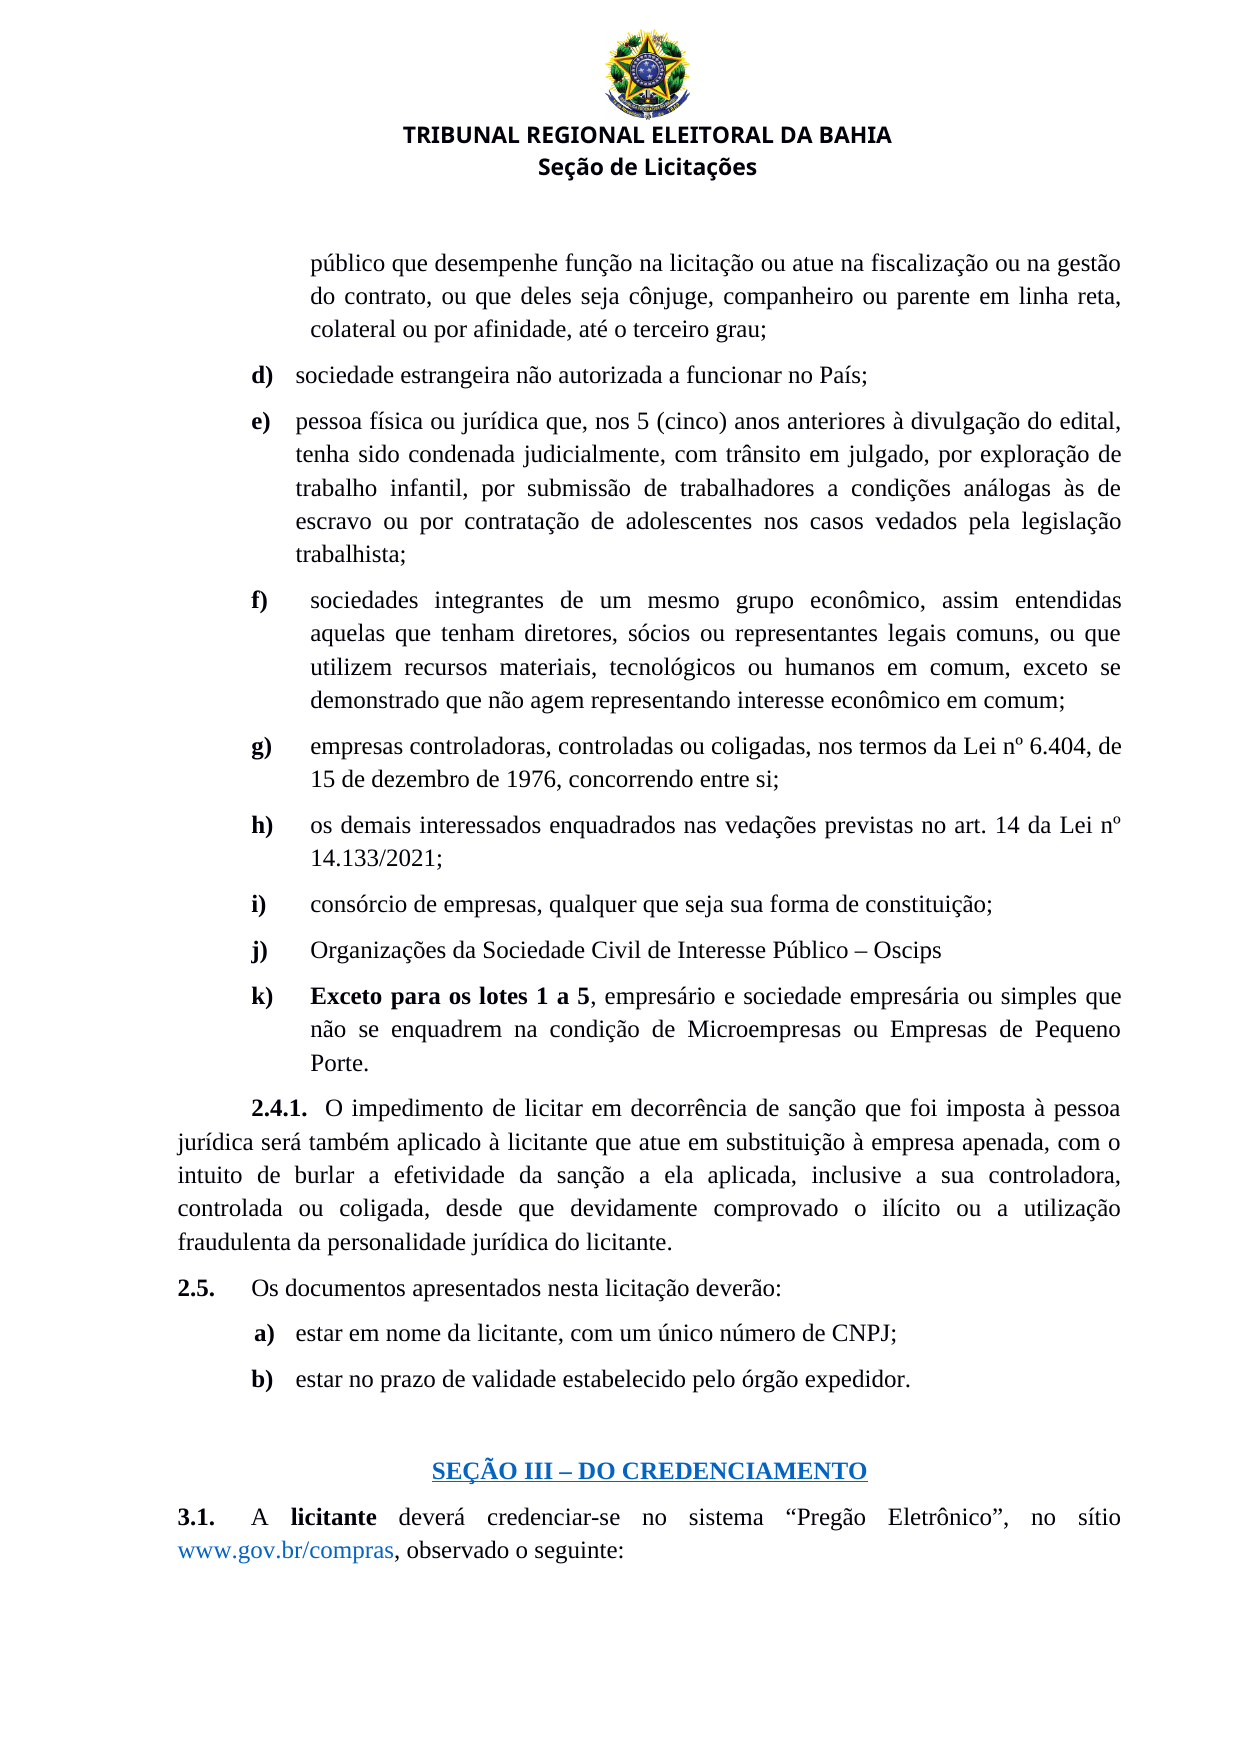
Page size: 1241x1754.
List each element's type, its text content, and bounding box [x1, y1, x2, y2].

list empresas controladoras, controladas ou coligadas, nos termos da Lei nº 6.404, de 15 de dezembro de 1976, concorrendo entre si; [251, 728, 1122, 794]
list Organizações da Sociedade Civil de Interesse Público – Oscips [251, 932, 1122, 965]
text 2.5. Os documentos apresentados nesta licitação deverão: [177, 1269, 1122, 1303]
text 2.4.1. O impedimento de licitar em decorrência de sanção que foi imposta à pessoa jurídica será também aplicado à licitante que atue em substituição à empresa apenada, com o intuito de burlar a efetividade da sanção a ela aplicada, inclusive a sua controladora, controlada ou coligada, desde que devidamente comprovado o ilícito ou a utilização fraudulenta da personalidade jurídica do licitante. [177, 1090, 1122, 1257]
list pessoa física ou jurídica que, nos 5 (cinco) anos anteriores à divulgação do edital, tenha sido condenada judicialmente, com trânsito em julgado, por exploração de trabalho infantil, por submissão de trabalhadores a condições análogas às de escravo ou por contratação de adolescentes nos casos vedados pela legislação trabalhista; [251, 403, 1122, 569]
list consórcio de empresas, qualquer que seja sua forma de constituição; [251, 886, 1122, 919]
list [251, 244, 1122, 344]
list sociedades integrantes de um mesmo grupo econômico, assim entendidas aquelas que tenham diretores, sócios ou representantes legais comuns, ou que utilizem recursos materiais, tecnológicos ou humanos em comum, exceto se demonstrado que não agem representando interesse econômico em comum; [251, 582, 1122, 715]
list estar no prazo de validade estabelecido pelo órgão expedidor. [251, 1361, 1122, 1394]
list sociedade estrangeira não autorizada a funcionar no País; [251, 357, 1122, 390]
list os demais interessados enquadrados nas vedações previstas no art. 14 da Lei nº 14.133/2021; [251, 807, 1122, 873]
text SEÇÃO III – DO CREDENCIAMENTO [177, 1453, 1122, 1486]
text 3.1. A licitante deverá credenciar-se no sistema “Pregão Eletrônico”, no sítio www.gov.br/compras, observado o seguinte: [177, 1498, 1122, 1565]
list Exceto para os lotes 1 a 5, empresário e sociedade empresária ou simples que não se enquadrem na condição de Microempresas ou Empresas de Pequeno Porte. [251, 978, 1122, 1078]
list a) estar em nome da licitante, com um único número de CNPJ; [0, 1315, 1122, 1348]
